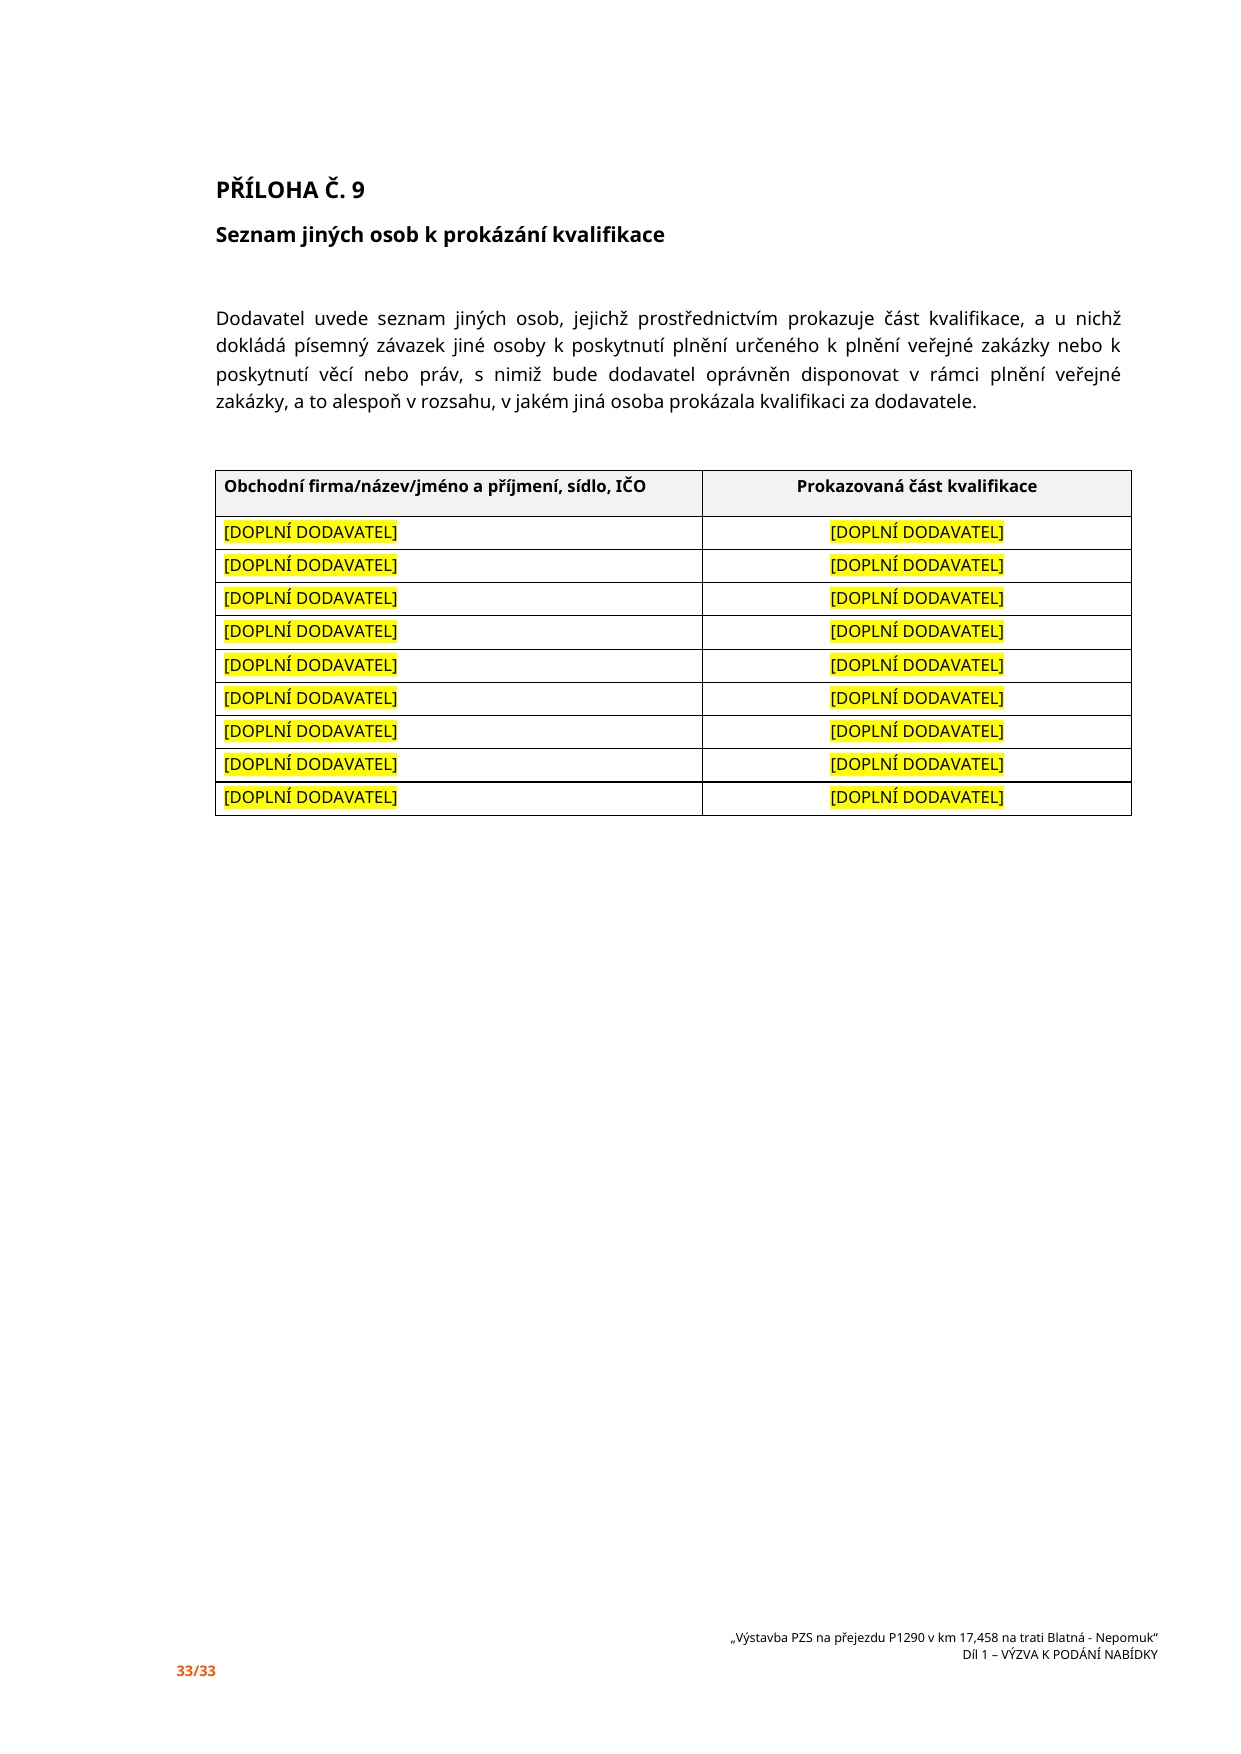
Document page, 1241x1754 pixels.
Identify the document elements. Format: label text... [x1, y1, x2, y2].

text Příloha č. 9 [216, 174, 1122, 205]
table_cell [DOPLNÍ DODAVATEL] [703, 783, 1131, 815]
table_cell [DOPLNÍ DODAVATEL] [703, 683, 1131, 715]
table_cell [DOPLNÍ DODAVATEL] [216, 716, 702, 748]
table_cell [DOPLNÍ DODAVATEL] [703, 583, 1131, 615]
table_cell [DOPLNÍ DODAVATEL] [216, 650, 702, 682]
table_cell [DOPLNÍ DODAVATEL] [216, 550, 702, 582]
table_cell [DOPLNÍ DODAVATEL] [216, 749, 702, 781]
table_cell [DOPLNÍ DODAVATEL] [703, 650, 1131, 682]
table_cell [DOPLNÍ DODAVATEL] [216, 517, 702, 549]
table_cell [DOPLNÍ DODAVATEL] [703, 616, 1131, 648]
table_cell [DOPLNÍ DODAVATEL] [216, 583, 702, 615]
table_header Prokazovaná část kvalifikace [703, 471, 1131, 516]
table_cell [DOPLNÍ DODAVATEL] [216, 783, 702, 815]
text Seznam jiných osob k prokázání kvalifikace [216, 221, 1122, 249]
text Dodavatel uvede seznam jiných osob, jejichž prostřednictvím prokazuje část kvalifikace, a u nichž dokládá písemný závazek jiné osoby k poskytnutí plnění určeného k plnění veřejné zakázky nebo k poskytnutí věcí nebo práv, s nimiž bude dodavatel oprávněn disponovat v rámci plnění veřejné zakázky, a to alespoň v rozsahu, v jakém jiná osoba prokázala kvalifikaci za dodavatele. [216, 305, 1122, 414]
table_cell [DOPLNÍ DODAVATEL] [703, 749, 1131, 781]
table_cell [DOPLNÍ DODAVATEL] [216, 683, 702, 715]
table_cell [DOPLNÍ DODAVATEL] [216, 616, 702, 648]
table_cell [DOPLNÍ DODAVATEL] [703, 716, 1131, 748]
table_cell [DOPLNÍ DODAVATEL] [703, 550, 1131, 582]
table_header Obchodní firma/název/jméno a příjmení, sídlo, IČO [216, 471, 702, 516]
table_cell [DOPLNÍ DODAVATEL] [703, 517, 1131, 549]
